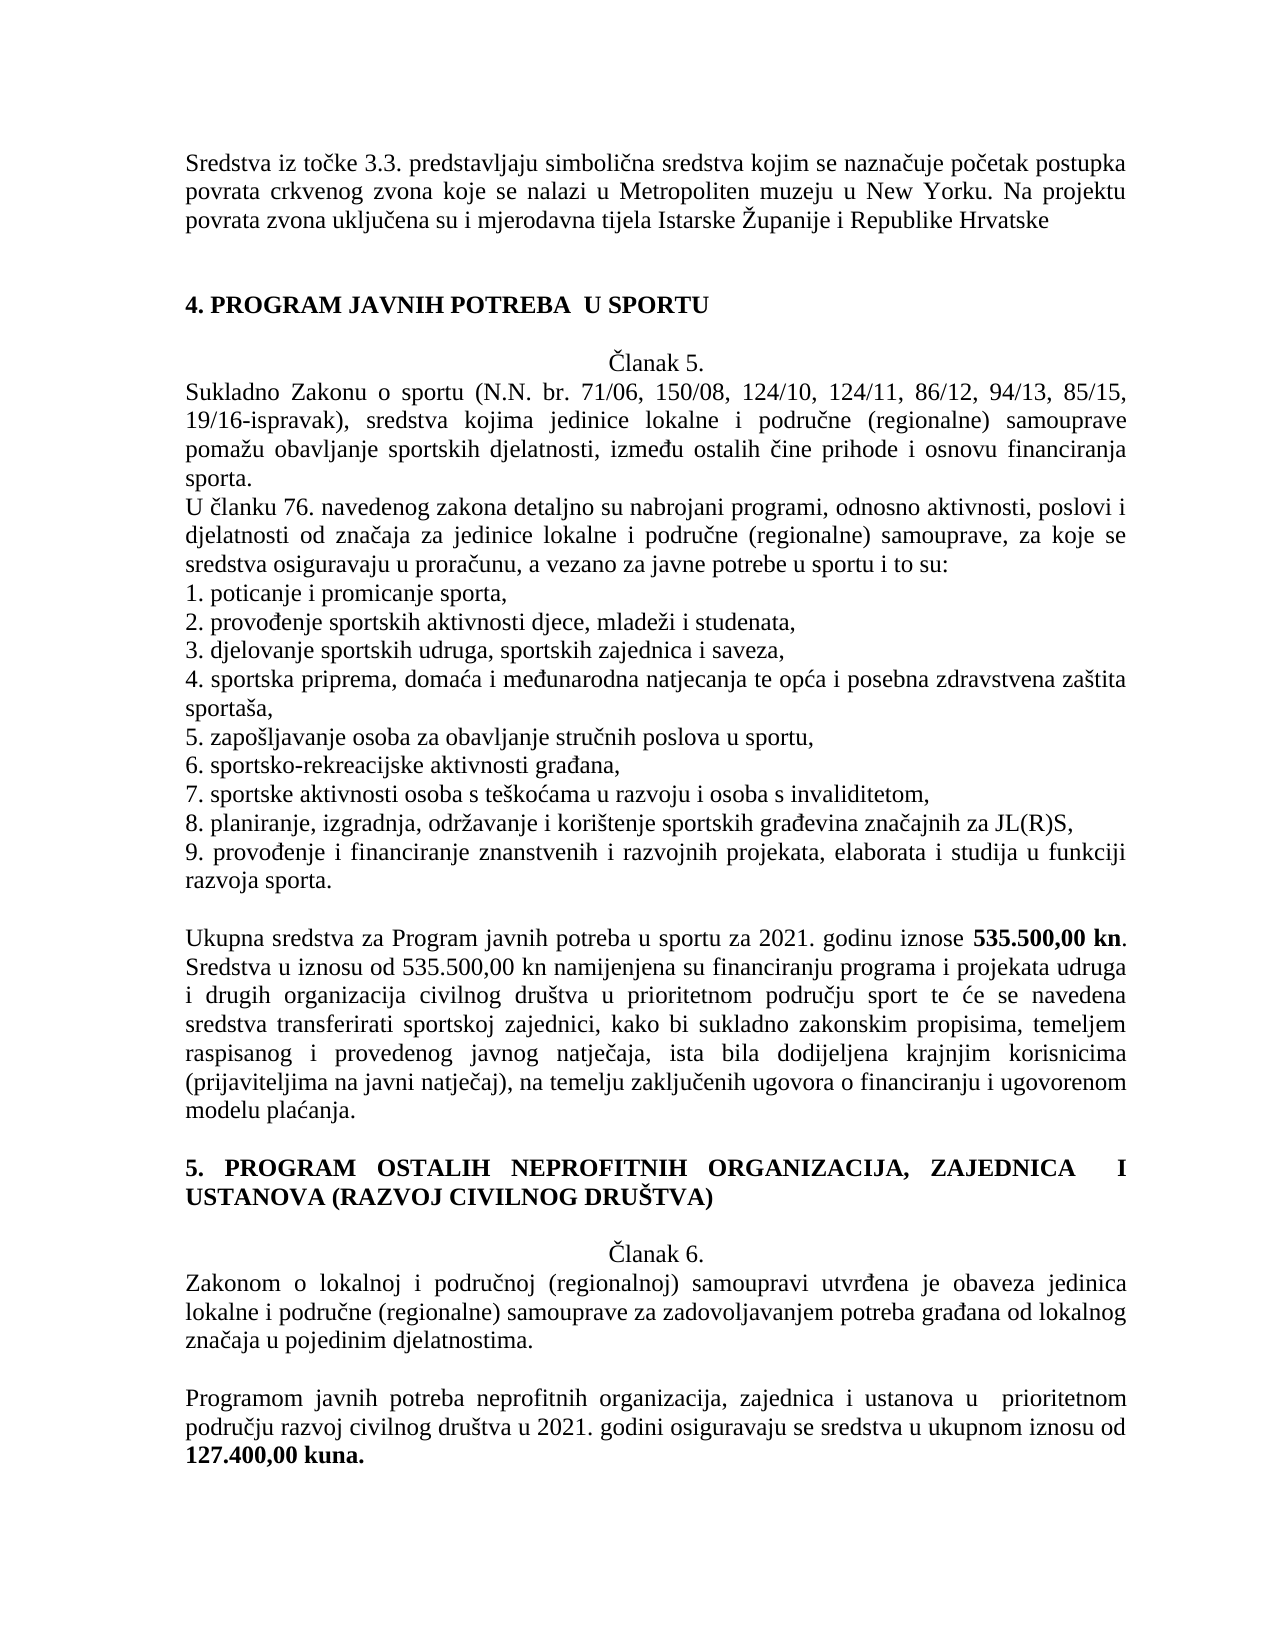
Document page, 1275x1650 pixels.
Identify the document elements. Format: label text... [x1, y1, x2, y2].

text Sredstva iz točke 3.3. predstavljaju simbolična sredstva kojim se naznačuje početak postupka povrata crkvenog zvona koje se nalazi u Metropoliten muzeju u New Yorku. Na projektu povrata zvona uključena su i mjerodavna tijela Istarske Županije i Republike Hrvatske [185, 148, 1127, 234]
text 4. sportska priprema, domaća i međunarodna natjecanja te opća i posebna zdravstvena zaštita sportaša, [185, 664, 1127, 722]
text 2. provođenje sportskih aktivnosti djece, mladeži i studenata, [185, 607, 1127, 636]
text 3. djelovanje sportskih udruga, sportskih zajednica i saveza, [185, 636, 1127, 664]
text Članak 6. [185, 1239, 1127, 1268]
text U članku 76. navedenog zakona detaljno su nabrojani programi, odnosno aktivnosti, poslovi i djelatnosti od značaja za jedinice lokalne i područne (regionalne) samouprave, za koje se sredstva osiguravaju u proračunu, a vezano za javne potrebe u sportu i to su: [185, 492, 1127, 578]
text 5. PROGRAM OSTALIH NEPROFITNIH ORGANIZACIJA, ZAJEDNICA I USTANOVA (RAZVOJ CIVILNOG DRUŠTVA) [185, 1153, 1127, 1211]
text 8. planiranje, izgradnja, održavanje i korištenje sportskih građevina značajnih za JL(R)S, [185, 808, 1127, 837]
text 1. poticanje i promicanje sporta, [185, 578, 1127, 607]
text Zakonom o lokalnoj i područnoj (regionalnoj) samoupravi utvrđena je obaveza jedinica lokalne i područne (regionalne) samouprave za zadovoljavanjem potreba građana od lokalnog značaja u pojedinim djelatnostima. [185, 1268, 1127, 1354]
text Sukladno Zakonu o sportu (N.N. br. 71/06, 150/08, 124/10, 124/11, 86/12, 94/13, 85/15, 19/16-ispravak), sredstva kojima jedinice lokalne i područne (regionalne) samouprave pomažu obavljanje sportskih djelatnosti, između ostalih čine prihode i osnovu financiranja sporta. [185, 377, 1127, 492]
text 7. sportske aktivnosti osoba s teškoćama u razvoju i osoba s invaliditetom, [185, 779, 1127, 808]
text 9. provođenje i financiranje znanstvenih i razvojnih projekata, elaborata i studija u funkciji razvoja sporta. [185, 837, 1127, 894]
text Programom javnih potreba neprofitnih organizacija, zajednica i ustanova u prioritetnom području razvoj civilnog društva u 2021. godini osiguravaju se sredstva u ukupnom iznosu od 127.400,00 kuna. [185, 1383, 1127, 1469]
text 5. zapošljavanje osoba za obavljanje stručnih poslova u sportu, [185, 722, 1127, 751]
text 4. PROGRAM JAVNIH POTREBA U SPORTU [185, 291, 1127, 319]
text 6. sportsko-rekreacijske aktivnosti građana, [185, 751, 1127, 779]
text Ukupna sredstva za Program javnih potreba u sportu za 2021. godinu iznose 535.500,00 kn. Sredstva u iznosu od 535.500,00 kn namijenjena su financiranju programa i projekata udruga i drugih organizacija civilnog društva u prioritetnom području sport te će se navedena sredstva transferirati sportskoj zajednici, kako bi sukladno zakonskim propisima, temeljem raspisanog i provedenog javnog natječaja, ista bila dodijeljena krajnjim korisnicima (prijaviteljima na javni natječaj), na temelju zaključenih ugovora o financiranju i ugovorenom modelu plaćanja. [185, 923, 1127, 1124]
text Članak 5. [185, 348, 1127, 377]
